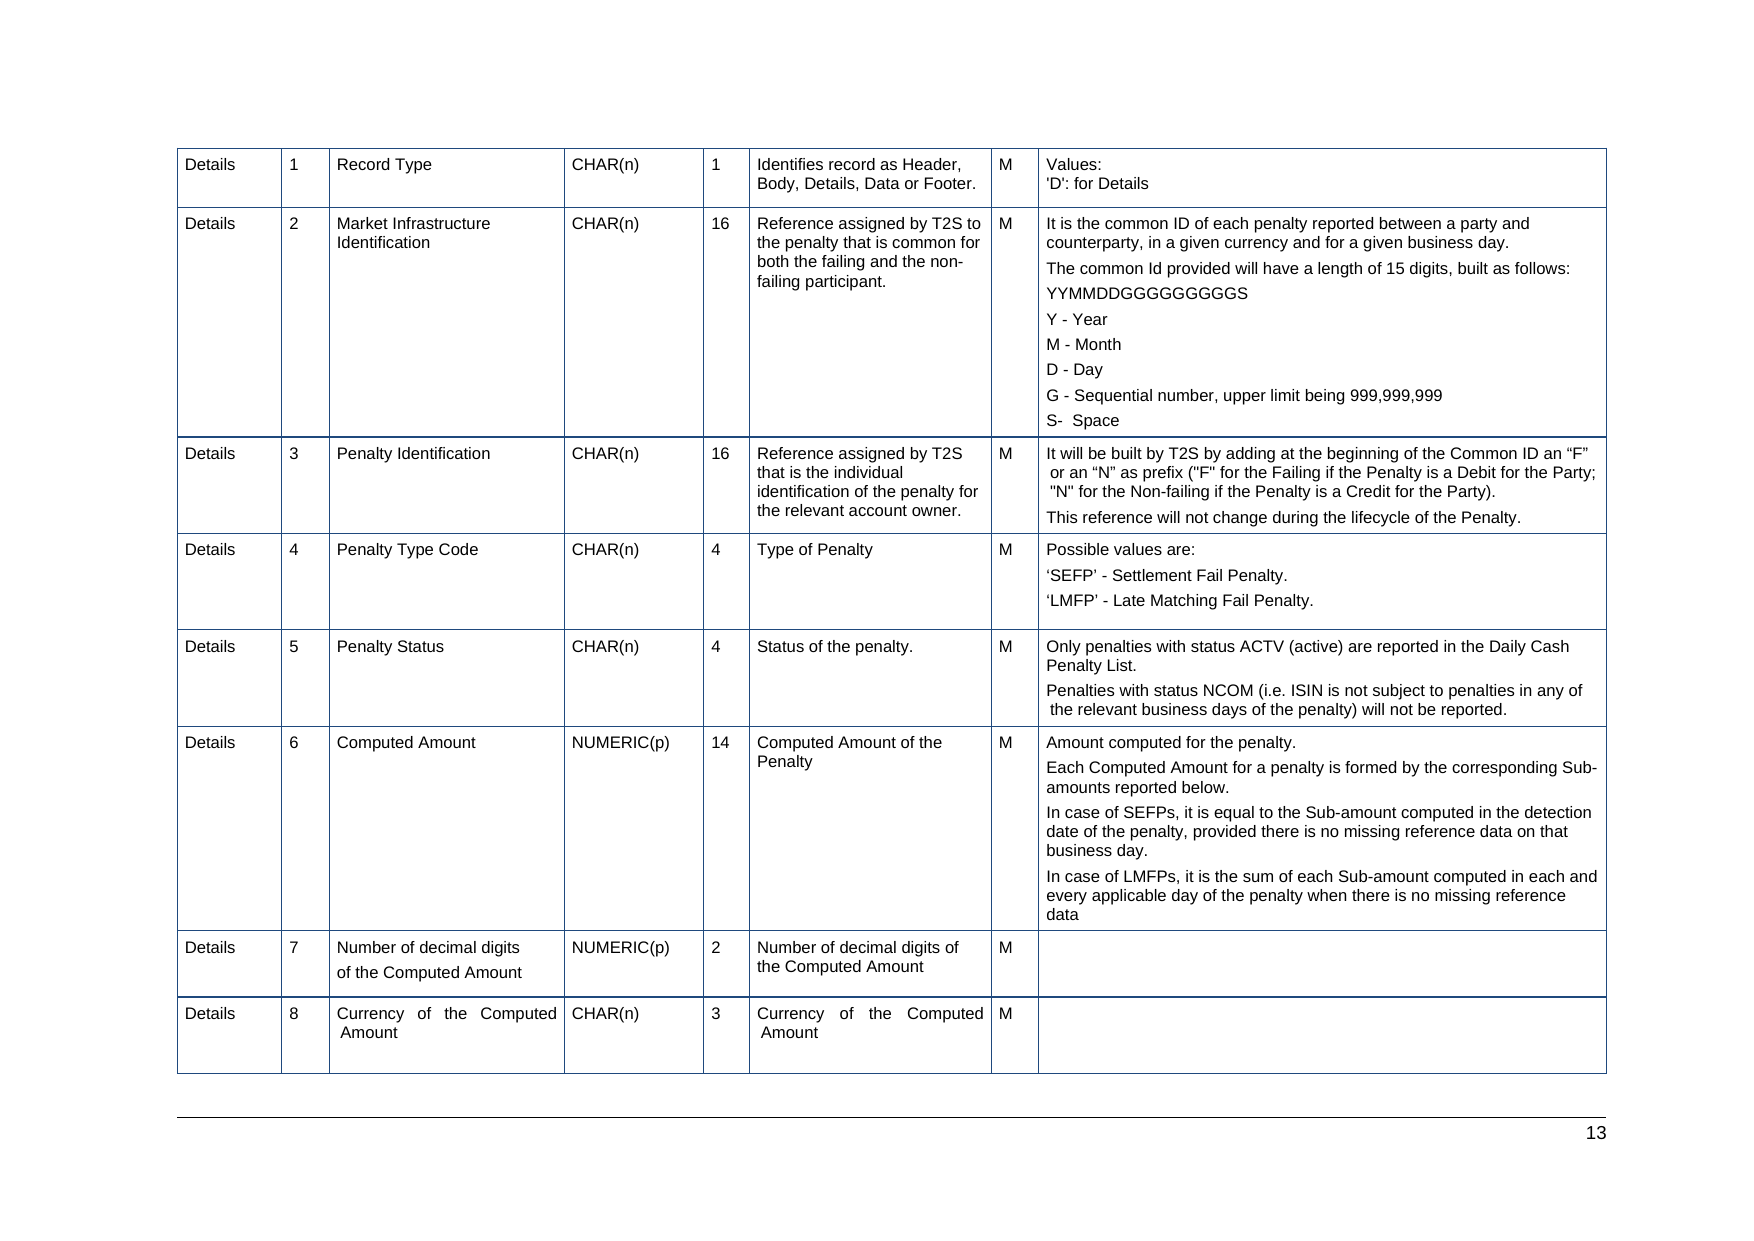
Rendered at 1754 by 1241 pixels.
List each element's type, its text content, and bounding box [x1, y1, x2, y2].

table_cell Details [178, 727, 281, 930]
table_cell [1039, 998, 1606, 1073]
table_cell 1 [704, 149, 749, 207]
table_cell It is the common ID of each penalty reported between a party and counterparty, in a given currency and for a given business day. The common Id provided will have a length of 15 digits, built as follows: YYMMDDGGGGGGGGGS Y - Year M - Month D - Day G - Sequential number, upper limit being 999,999,999 S- Space [1039, 208, 1606, 436]
table_cell Possible values are: ‘SEFP’ - Settlement Fail Penalty. ‘LMFP’ - Late Matching Fail Penalty. [1039, 534, 1606, 629]
table_cell Reference assigned by T2S that is the individual identification of the penalty for the relevant account owner. [750, 438, 991, 533]
table_cell Details [178, 438, 281, 533]
table_cell CHAR(n) [565, 149, 703, 207]
table_cell 6 [282, 727, 329, 930]
table_cell Details [178, 208, 281, 436]
table_cell M [992, 534, 1038, 629]
table_cell Computed Amount [330, 727, 564, 930]
table_cell NUMERIC(p) [565, 931, 703, 996]
table_cell 2 [282, 208, 329, 436]
table_cell 1 [282, 149, 329, 207]
table_cell Number of decimal digits of the Computed Amount [750, 931, 991, 996]
table_cell Details [178, 149, 281, 207]
table_cell 2 [704, 931, 749, 996]
table_cell 5 [282, 630, 329, 726]
table_cell 7 [282, 931, 329, 996]
table_cell Details [178, 998, 281, 1073]
table_cell M [992, 208, 1038, 436]
table_cell Market Infrastructure Identification [330, 208, 564, 436]
table_cell 4 [704, 630, 749, 726]
table_cell NUMERIC(p) [565, 727, 703, 930]
table_cell Number of decimal digits of the Computed Amount [330, 931, 564, 996]
table_cell Currency of the Computed Amount [750, 998, 991, 1073]
table_cell M [992, 149, 1038, 207]
table_cell CHAR(n) [565, 998, 703, 1073]
table_cell Values: 'D': for Details [1039, 149, 1606, 207]
table_cell M [992, 630, 1038, 726]
table_cell Type of Penalty [750, 534, 991, 629]
table_cell CHAR(n) [565, 534, 703, 629]
table_cell CHAR(n) [565, 208, 703, 436]
table_cell M [992, 931, 1038, 996]
table_cell It will be built by T2S by adding at the beginning of the Common ID an “F” or an “N” as prefix ("F" for the Failing if the Penalty is a Debit for the Party; "N" for the Non-failing if the Penalty is a Credit for the Party). This reference will not change during the lifecycle of the Penalty. [1039, 438, 1606, 533]
table_cell Status of the penalty. [750, 630, 991, 726]
table_cell Currency of the Computed Amount [330, 998, 564, 1073]
table_cell Details [178, 931, 281, 996]
table_cell 4 [282, 534, 329, 629]
table_cell Reference assigned by T2S to the penalty that is common for both the failing and the non-failing participant. [750, 208, 991, 436]
table_cell 14 [704, 727, 749, 930]
table_cell Penalty Type Code [330, 534, 564, 629]
table_cell 16 [704, 208, 749, 436]
table_cell 3 [282, 438, 329, 533]
table_cell Only penalties with status ACTV (active) are reported in the Daily Cash Penalty List. Penalties with status NCOM (i.e. ISIN is not subject to penalties in any of the relevant business days of the penalty) will not be reported. [1039, 630, 1606, 726]
table_cell 3 [704, 998, 749, 1073]
table_cell Penalty Status [330, 630, 564, 726]
table_cell 4 [704, 534, 749, 629]
table_cell Amount computed for the penalty. Each Computed Amount for a penalty is formed by the corresponding Sub-amounts reported below. In case of SEFPs, it is equal to the Sub-amount computed in the detection date of the penalty, provided there is no missing reference data on that business day. In case of LMFPs, it is the sum of each Sub-amount computed in each and every applicable day of the penalty when there is no missing reference data [1039, 727, 1606, 930]
table_cell 8 [282, 998, 329, 1073]
table_cell Computed Amount of the Penalty [750, 727, 991, 930]
table_cell Penalty Identification [330, 438, 564, 533]
table_cell Identifies record as Header, Body, Details, Data or Footer. [750, 149, 991, 207]
table_cell Record Type [330, 149, 564, 207]
table_cell 16 [704, 438, 749, 533]
table_cell CHAR(n) [565, 438, 703, 533]
table_cell [1039, 931, 1606, 996]
table_cell CHAR(n) [565, 630, 703, 726]
table_cell Details [178, 534, 281, 629]
table_cell Details [178, 630, 281, 726]
table_cell M [992, 438, 1038, 533]
table_cell M [992, 998, 1038, 1073]
table_cell M [992, 727, 1038, 930]
